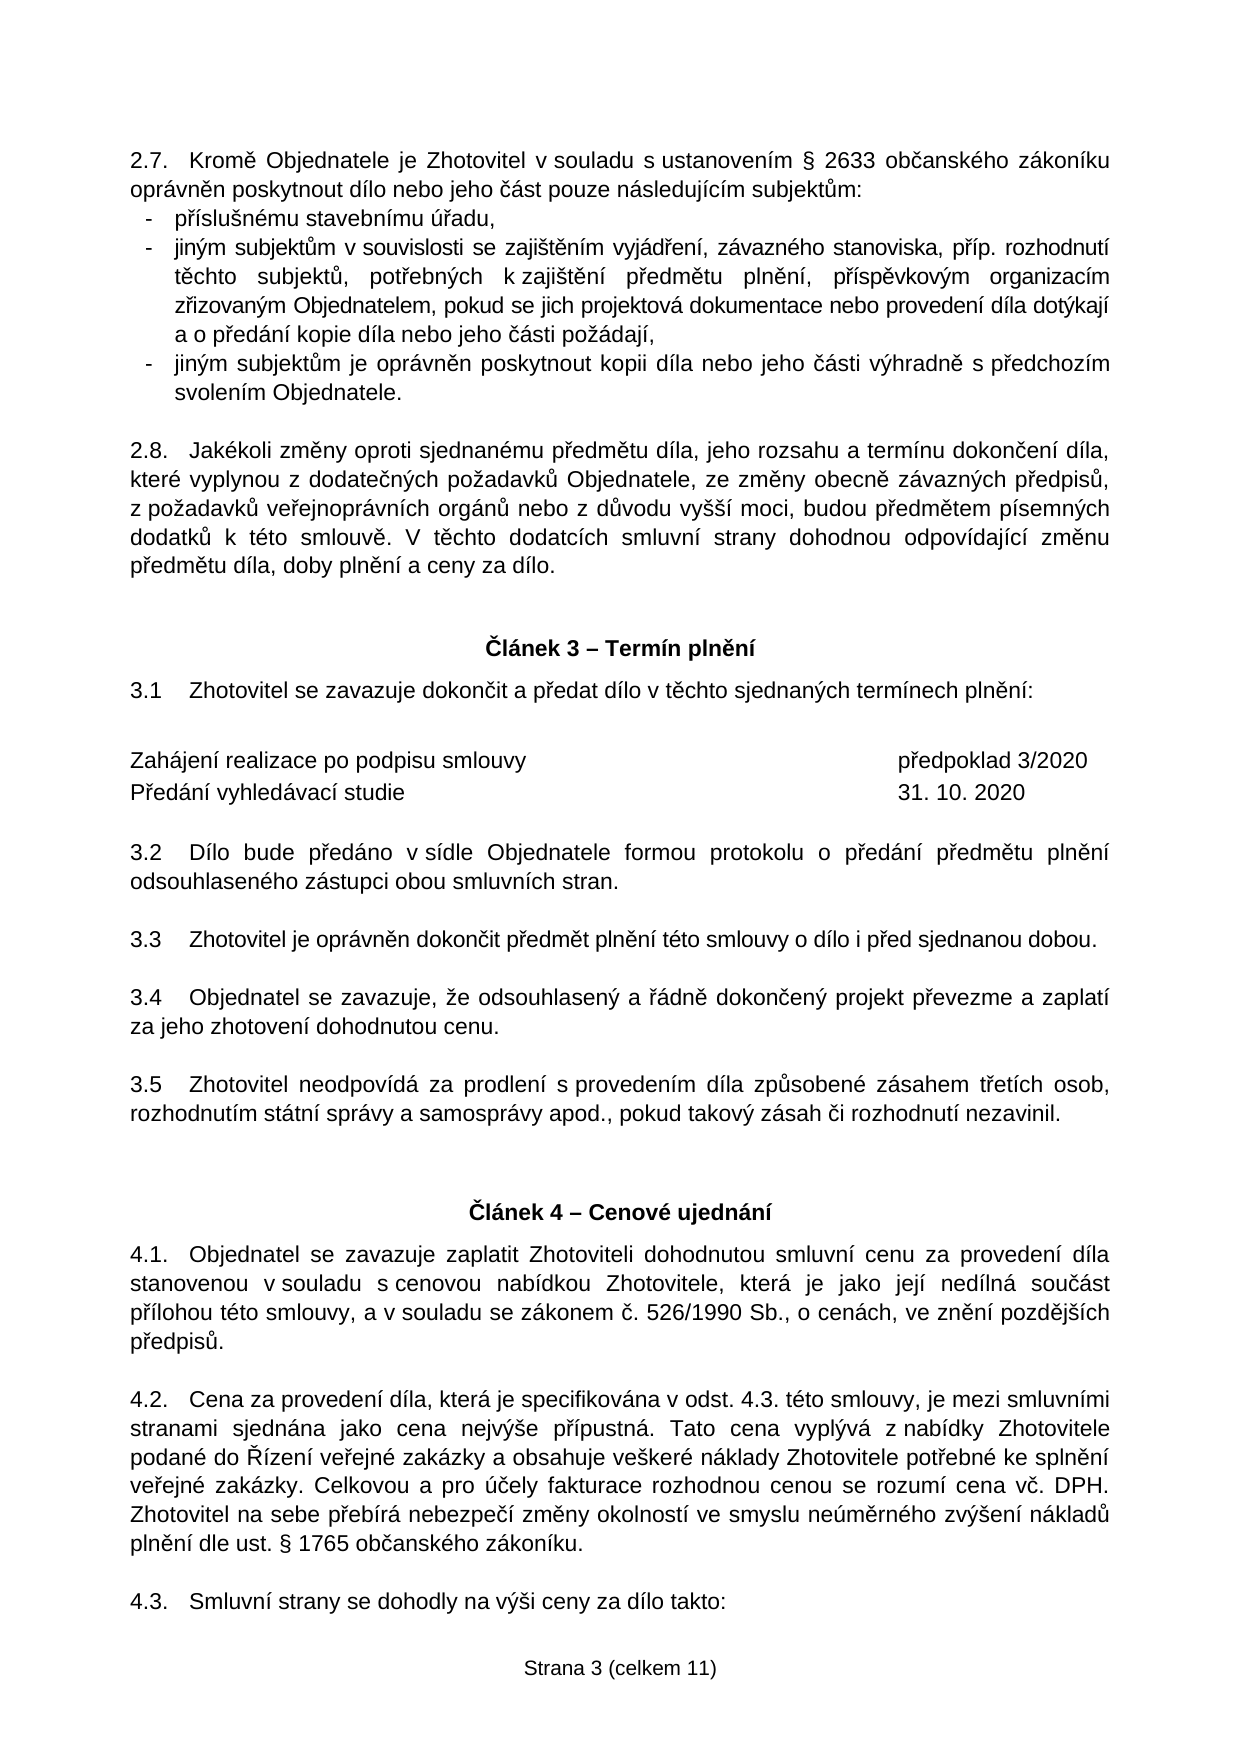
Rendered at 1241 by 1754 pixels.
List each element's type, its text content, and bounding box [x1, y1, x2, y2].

list jiným subjektům v souvislosti se zajištěním vyjádření, závazného stanoviska, příp. rozhodnutí těchto subjektů, potřebných k zajištění předmětu plnění, příspěvkovým organizacím zřizovaným Objednatelem, pokud se jich projektová dokumentace nebo provedení díla dotýkají a o předání kopie díla nebo jeho části požádají, [145, 234, 1110, 347]
text Článek 4 – Cenové ujednání [130, 1199, 1110, 1226]
list Zhotovitel se zavazuje dokončit a předat dílo v těchto sjednaných termínech plnění: [130, 677, 1110, 703]
list Smluvní strany se dohodly na výši ceny za dílo takto: [130, 1588, 1110, 1615]
list Objednatel se zavazuje, že odsouhlasený a řádně dokončený projekt převezme a zaplatí za jeho zhotovení dohodnutou cenu. [130, 984, 1110, 1039]
text Předání vyhledávací studie 31. 10. 2020 [130, 779, 1110, 805]
list Cena za provedení díla, která je specifikována v odst. 4.3. této smlouvy, je mezi smluvními stranami sjednána jako cena nejvýše přípustná. Tato cena vyplývá z nabídky Zhotovitele podané do Řízení veřejné zakázky a obsahuje veškeré náklady Zhotovitele potřebné ke splnění veřejné zakázky. Celkovou a pro účely fakturace rozhodnou cenou se rozumí cena vč. DPH. Zhotovitel na sebe přebírá nebezpečí změny okolností ve smyslu neúměrného zvýšení nákladů plnění dle ust. § 1765 občanského zákoníku. [130, 1386, 1110, 1557]
text Zahájení realizace po podpisu smlouvy předpoklad 3/2020 [130, 747, 1110, 774]
list Zhotovitel neodpovídá za prodlení s provedením díla způsobené zásahem třetích osob, rozhodnutím státní správy a samosprávy apod., pokud takový zásah či rozhodnutí nezavinil. [130, 1071, 1110, 1126]
list příslušnému stavebnímu úřadu, [145, 205, 1110, 231]
list Dílo bude předáno v sídle Objednatele formou protokolu o předání předmětu plnění odsouhlaseného zástupci obou smluvních stran. [130, 839, 1110, 895]
list Objednatel se zavazuje zaplatit Zhotoviteli dohodnutou smluvní cenu za provedení díla stanovenou v souladu s cenovou nabídkou Zhotovitele, která je jako její nedílná součást přílohou této smlouvy, a v souladu se zákonem č. 526/1990 Sb., o cenách, ve znění pozdějších předpisů. [130, 1241, 1110, 1354]
list Jakékoli změny oproti sjednanému předmětu díla, jeho rozsahu a termínu dokončení díla, které vyplynou z dodatečných požadavků Objednatele, ze změny obecně závazných předpisů, z požadavků veřejnoprávních orgánů nebo z důvodu vyšší moci, budou předmětem písemných dodatků k této smlouvě. V těchto dodatcích smluvní strany dohodnou odpovídající změnu předmětu díla, doby plnění a ceny za dílo. [130, 437, 1110, 579]
text Článek 3 – Termín plnění [130, 635, 1110, 662]
list jiným subjektům je oprávněn poskytnout kopii díla nebo jeho části výhradně s předchozím svolením Objednatele. [145, 350, 1110, 405]
list Kromě Objednatele je Zhotovitel v souladu s ustanovením § 2633 občanského zákoníku oprávněn poskytnout dílo nebo jeho část pouze následujícím subjektům: [130, 147, 1110, 202]
list Zhotovitel je oprávněn dokončit předmět plnění této smlouvy o dílo i před sjednanou dobou. [130, 926, 1110, 953]
